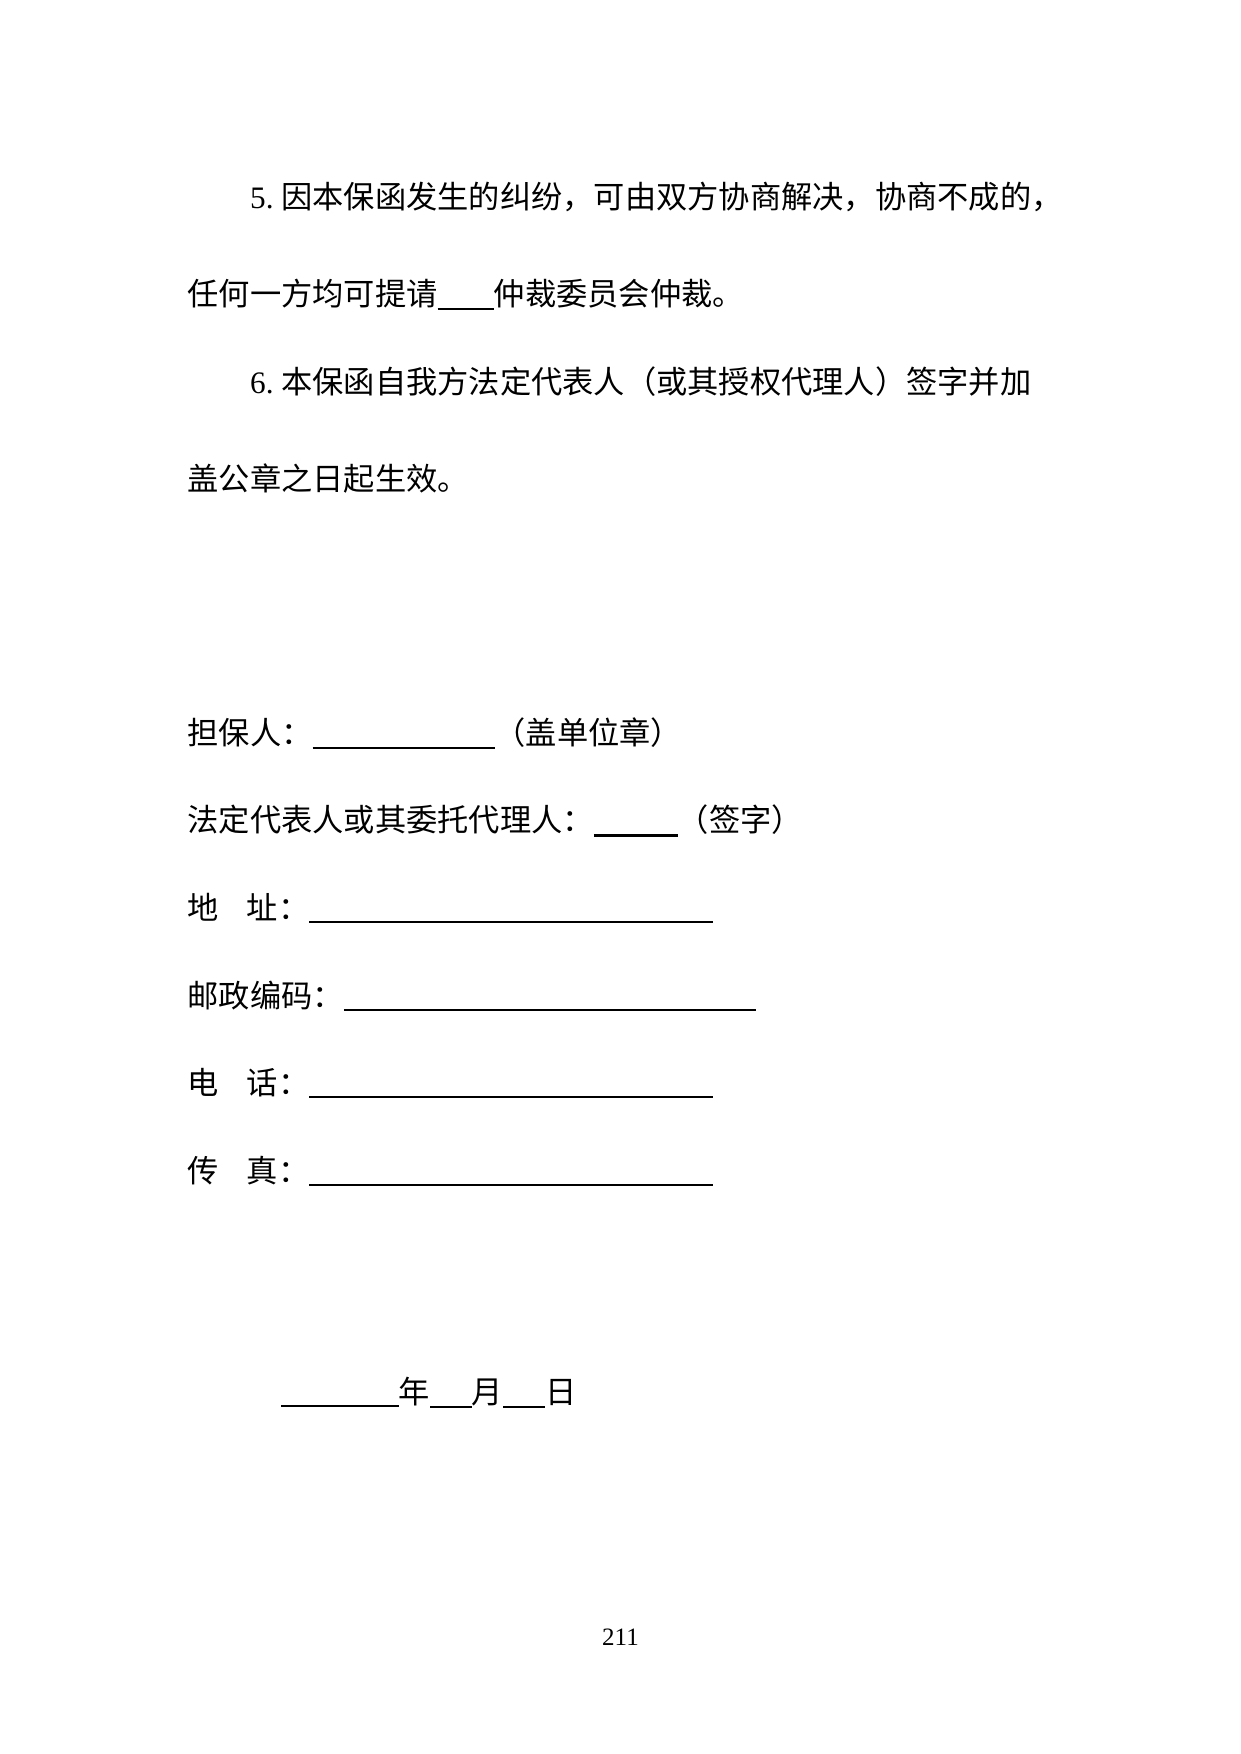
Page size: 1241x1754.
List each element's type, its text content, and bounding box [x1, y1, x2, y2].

text 法定代表人或其委托代理人： （签字） [187, 786, 1053, 851]
text 6. 本保函自我方法定代表人（或其授权代理人）签字并加盖公章之日起生效。 [187, 347, 1053, 509]
text 地 址： [187, 873, 1053, 938]
text 传 真： [187, 1136, 1053, 1201]
text 5. 因本保函发生的纠纷，可由双方协商解决，协商不成的，任何一方均可提请 仲裁委员会仲裁。 [187, 162, 1053, 324]
text 邮政编码： [187, 961, 1053, 1026]
text 年 月 日 [187, 1357, 1053, 1422]
text 担保人： （盖单位章） [187, 698, 1053, 763]
text 电 话： [187, 1048, 1053, 1113]
